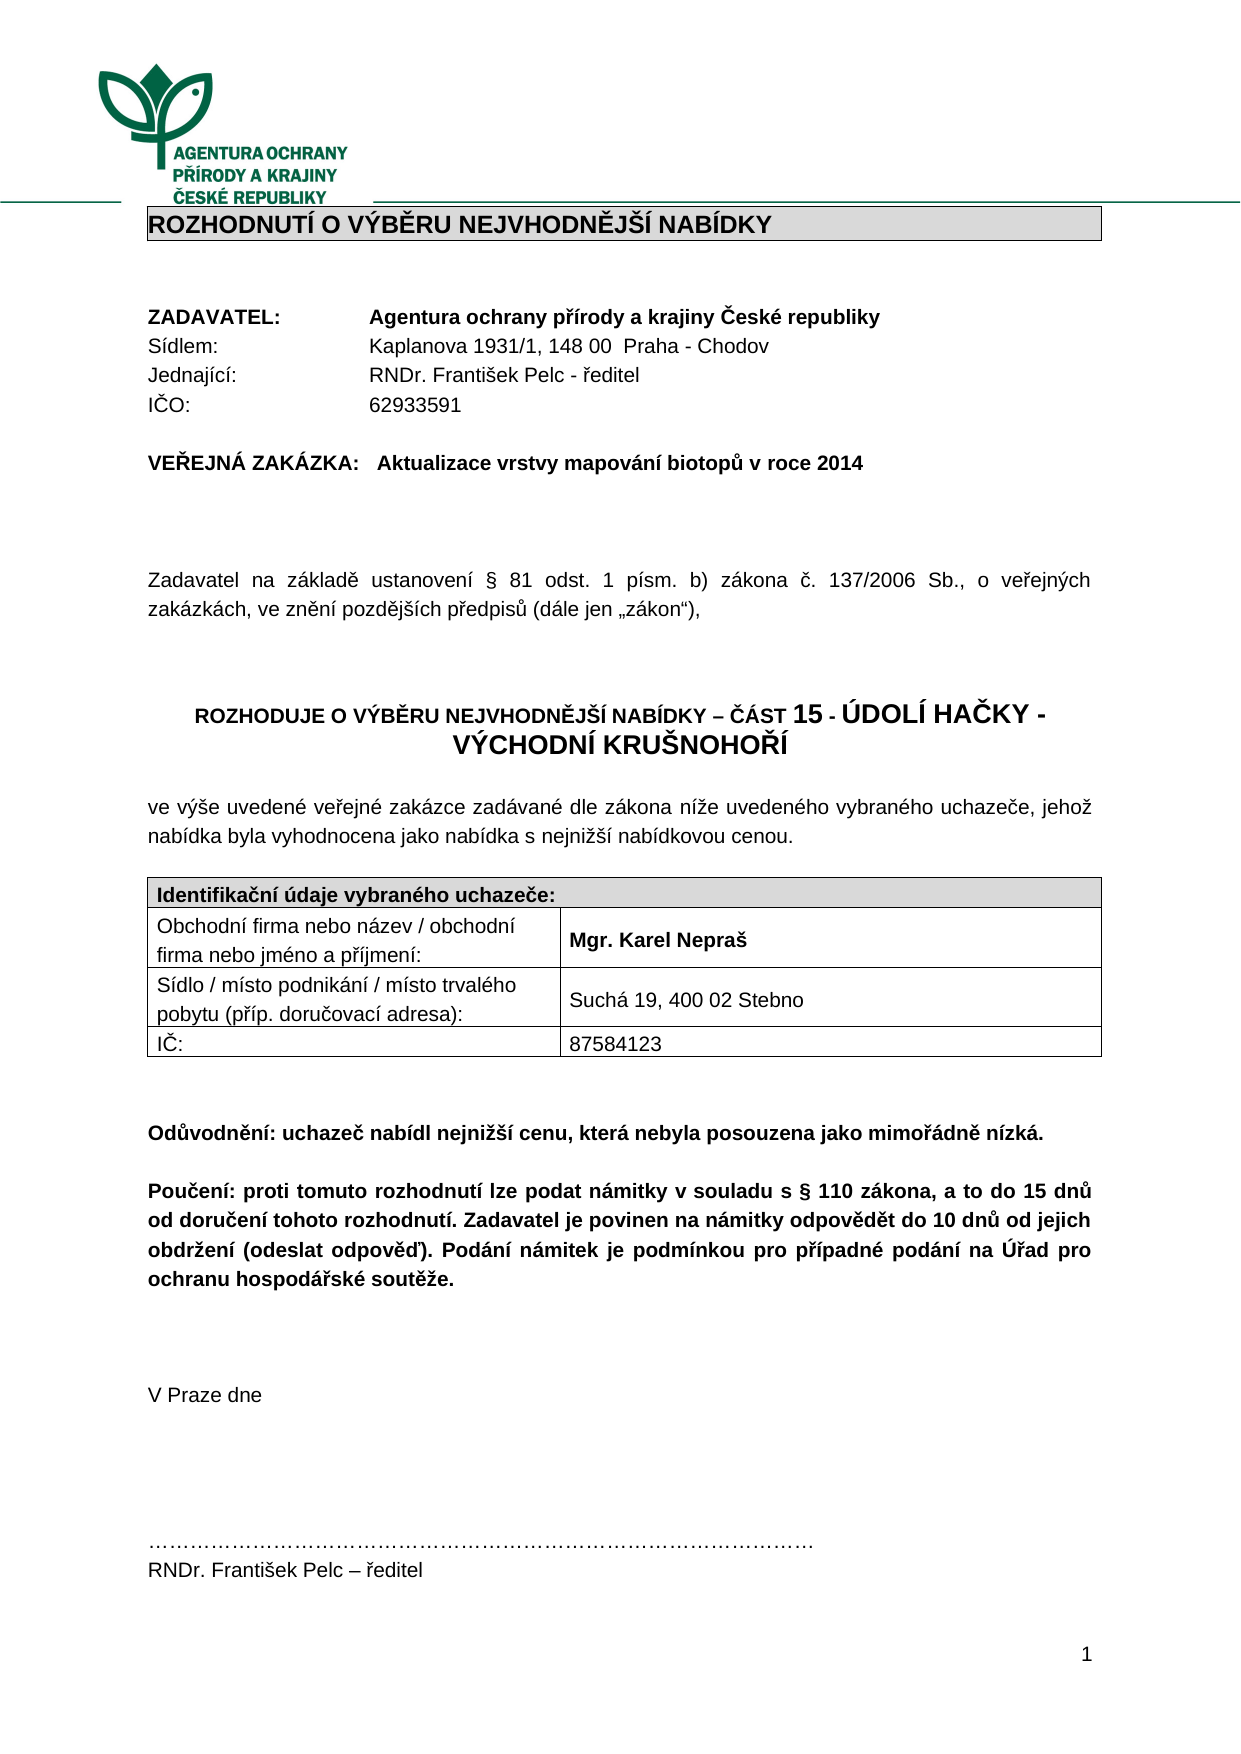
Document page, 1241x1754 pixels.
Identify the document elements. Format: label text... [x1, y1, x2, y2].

text RNDr. František Pelc – ředitel [148, 1553, 1092, 1582]
table_header Identifikační údaje vybraného uchazeče: [148, 878, 1101, 907]
text Poučení: proti tomuto rozhodnutí lze podat námitky v souladu s § 110 zákona, a to do 15 dnů od doručení tohoto rozhodnutí. Zadavatel je povinen na námitky odpovědět do 10 dnů od jejich obdržení (odeslat odpověď). Podání námitek je podmínkou pro případné podání na Úřad pro ochranu hospodářské soutěže. [148, 1174, 1092, 1291]
text IČO: 62933591 [148, 387, 1092, 416]
table_cell IČ: [148, 1027, 560, 1056]
table_cell Obchodní firma nebo název / obchodní firma nebo jméno a příjmení: [148, 908, 560, 967]
text VEŘEJNÁ ZAKÁZKA: Aktualizace vrstvy mapování biotopů v roce 2014 [148, 446, 1092, 475]
subtitle RozhodUJE o výběru nejvhodnější nabídky – část 15 - Údolí Hačky - Východní Krušnohoří [148, 698, 1092, 760]
table_cell 87584123 [561, 1027, 1101, 1056]
text V Praze dne [148, 1378, 1092, 1407]
text ZADAVATEL: Agentura ochrany přírody a krajiny České republiky [148, 300, 1092, 329]
text Odůvodnění: uchazeč nabídl nejnižší cenu, která nebyla posouzena jako mimořádně nízká. [148, 1116, 1092, 1145]
text Sídlem: Kaplanova 1931/1, 148 00 Praha - Chodov [148, 329, 1092, 358]
table_cell Sídlo / místo podnikání / místo trvalého pobytu (příp. doručovací adresa): [148, 968, 560, 1026]
title Rozhodnutí o VÝBĚRU NEJVHODNĚJŠÍ NABÍDKY [148, 207, 1101, 240]
picture [0, 0, 1241, 209]
table_cell Mgr. Karel Nepraš [561, 908, 1101, 967]
subtitle ve výše uvedené veřejné zakázce zadávané dle zákona níže uvedeného vybraného uchazeče, jehož nabídka byla vyhodnocena jako nabídka s nejnižší nabídkovou cenou. [148, 789, 1092, 848]
text Zadavatel na základě ustanovení § 81 odst. 1 písm. b) zákona č. 137/2006 Sb., o veřejných zakázkách, ve znění pozdějších předpisů (dále jen „zákon“), [148, 562, 1092, 621]
text Jednající: RNDr. František Pelc - ředitel [148, 358, 1092, 387]
text …………………………………………………………………………………… [148, 1524, 1092, 1553]
table_cell Suchá 19, 400 02 Stebno [561, 968, 1101, 1026]
